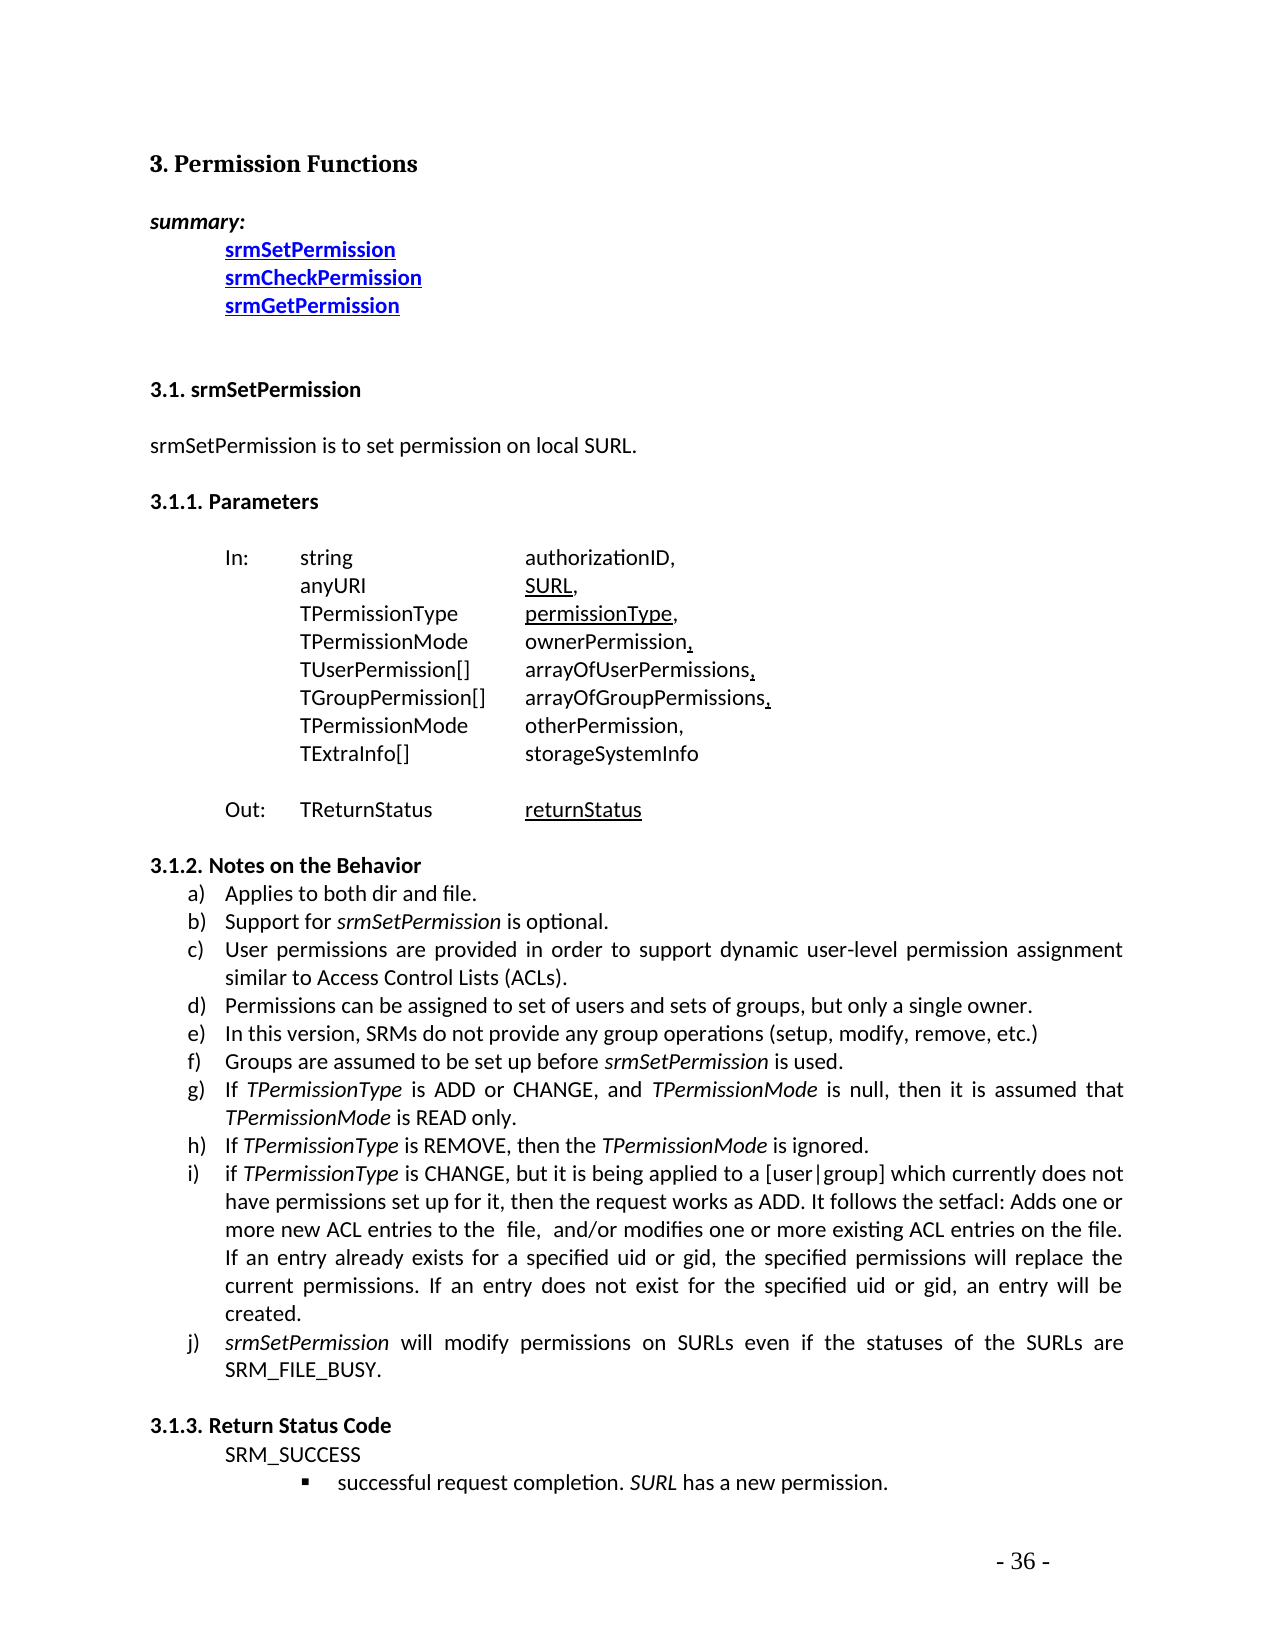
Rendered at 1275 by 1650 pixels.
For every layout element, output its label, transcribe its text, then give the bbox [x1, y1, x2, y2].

list If TPermissionType is ADD or CHANGE, and TPermissionMode is null, then it is assumed that TPermissionMode is READ only. [187, 1075, 1125, 1131]
text srmSetPermission [225, 235, 1125, 263]
list Groups are assumed to be set up before srmSetPermission is used. [187, 1047, 1125, 1075]
text SRM_SUCCESS [225, 1440, 1125, 1468]
list Parameters [150, 487, 1125, 515]
text TExtraInfo[] storageSystemInfo [150, 739, 1125, 767]
list In this version, SRMs do not provide any group operations (setup, modify, remove, etc.) [187, 1019, 1125, 1047]
text srmCheckPermission [225, 263, 1125, 291]
list Applies to both dir and file. [187, 879, 1125, 907]
list successful request completion. SURL has a new permission. [300, 1468, 1125, 1496]
text TPermissionType permissionType, [225, 599, 1125, 627]
text In: string authorizationID, [150, 543, 1125, 571]
list srmSetPermission will modify permissions on SURLs even if the statuses of the SURLs are SRM_FILE_BUSY. [187, 1328, 1125, 1384]
text anyURI SURL, [225, 571, 1125, 599]
list Return Status Code [150, 1412, 1125, 1440]
text TPermissionMode ownerPermission, [225, 627, 1125, 655]
text summary: [150, 207, 1125, 235]
text TGroupPermission[] arrayOfGroupPermissions, [225, 683, 1125, 711]
list If TPermissionType is REMOVE, then the TPermissionMode is ignored. [187, 1131, 1125, 1159]
text TPermissionMode otherPermission, [225, 711, 1125, 739]
list srmSetPermission [150, 375, 1125, 403]
text srmGetPermission [225, 291, 1125, 319]
text srmSetPermission is to set permission on local SURL. [150, 431, 1125, 459]
text Out: TReturnStatus returnStatus [150, 795, 1125, 823]
list Notes on the Behavior [150, 851, 1125, 879]
list if TPermissionType is CHANGE, but it is being applied to a [user|group] which currently does not have permissions set up for it, then the request works as ADD. It follows the setfacl: Adds one or more new ACL entries to the file, and/or modifies one or more existing ACL entries on the file. If an entry already exists for a specified uid or gid, the specified permissions will replace the current permissions. If an entry does not exist for the specified uid or gid, an entry will be created. [187, 1159, 1125, 1328]
list Support for srmSetPermission is optional. [187, 907, 1125, 935]
list Permission Functions [150, 150, 1125, 179]
list Permissions can be assigned to set of users and sets of groups, but only a single owner. [187, 991, 1125, 1019]
list User permissions are provided in order to support dynamic user-level permission assignment similar to Access Control Lists (ACLs). [187, 935, 1125, 991]
text TUserPermission[] arrayOfUserPermissions, [225, 655, 1125, 683]
